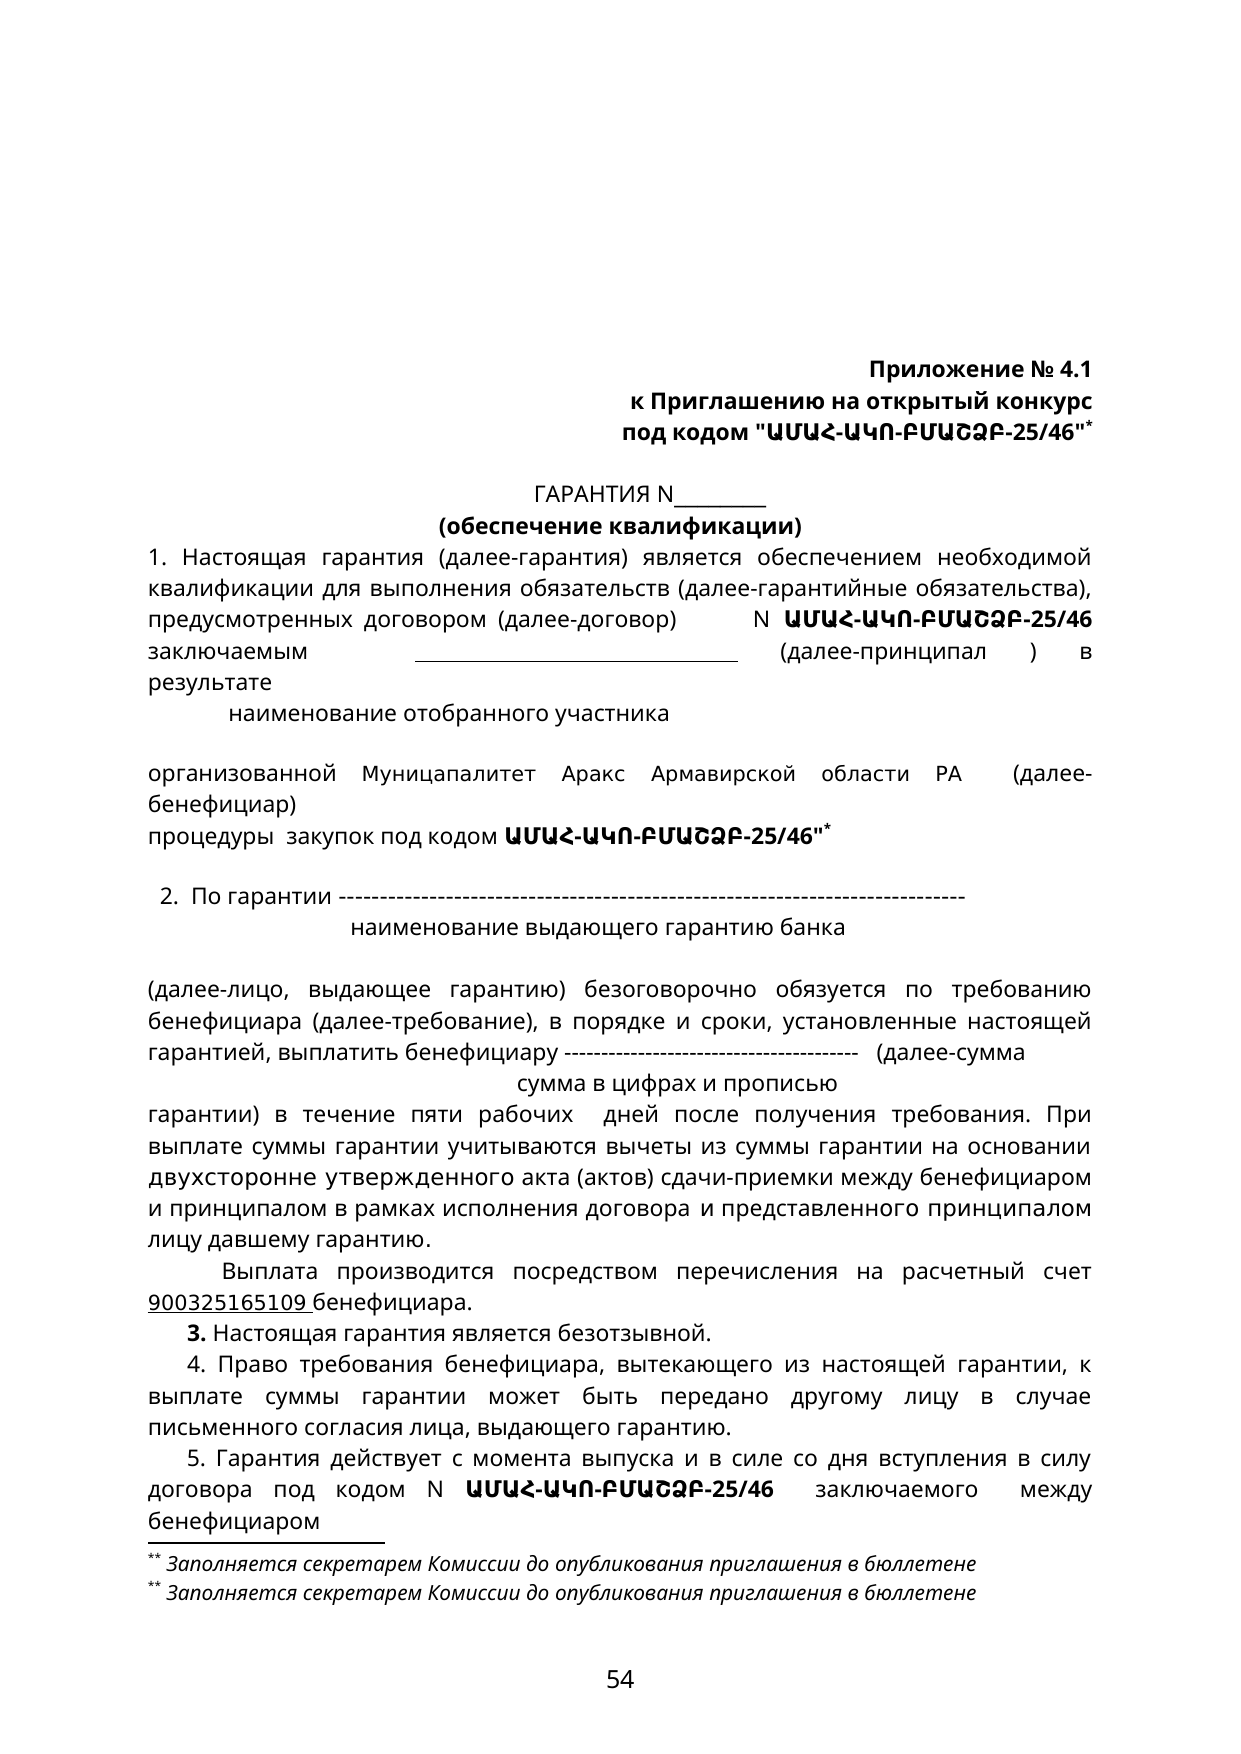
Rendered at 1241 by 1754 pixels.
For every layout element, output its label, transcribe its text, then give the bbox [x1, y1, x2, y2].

text ГАРАНТИЯ N________ [148, 478, 1092, 510]
text Приложение № 4.1 [148, 353, 1092, 385]
text гарантии) в течение пяти рабочих дней после получения требования. При выплате суммы гарантии учитываются вычеты из суммы гарантии на основании двухсторонне утвержденного акта (актов) сдачи-приемки между бенефициаром и принципалом в рамках исполнения договора и представленного принципалом лицу давшему гарантию. [148, 1098, 1092, 1255]
text к Приглашению на открытый конкурс под кодом "ԱՄԱՀ-ԱԿՈ-ԲՄԱՇՁԲ-25/46"* [148, 385, 1092, 447]
text наименование отобранного участника [133, 697, 1092, 728]
text наименование выдающего гарантию банка [148, 911, 1092, 942]
text (обеспечение квалификации) [207, 510, 1034, 541]
text 4. Право требования бенефициара, вытекающего из настоящей гарантии, к выплате суммы гарантии может быть передано другому лицу в случае письменного согласия лица, выдающего гарантию. [148, 1348, 1092, 1442]
text 3. Настоящая гарантия является безотзывной. [148, 1317, 1092, 1348]
text сумма в цифрах и прописью [148, 1067, 1092, 1098]
text процедуры закупок под кодом ԱՄԱՀ-ԱԿՈ-ԲՄԱՇՁԲ-25/46"* [148, 820, 1092, 851]
text (далее-лицо, выдающее гарантию) безоговорочно обязуется по требованию бенефициара (далее-требование), в порядке и сроки, установленные настоящей гарантией, выплатить бенефициару ---------------------------------------- (далее-сумма [148, 973, 1092, 1067]
text 1. Настоящая гарантия (далее-гарантия) является обеспечением необходимой квалификации для выполнения обязательств (далее-гарантийные обязательства), предусмотренных договором (далее-договор) N ԱՄԱՀ-ԱԿՈ-ԲՄԱՇՁԲ-25/46 заключаемым (далее-принципал ) в результате [148, 541, 1092, 697]
text 2. По гарантии ---------------------------------------------------------------------------- [148, 880, 1092, 911]
text организованной Муницапалитет Аракс Армавирской области РА (далее-бенефициар) [148, 757, 1092, 820]
text Выплата производится посредством перечисления на расчетный счет 900325165109 бенефициара. [148, 1255, 1092, 1317]
text 5. Гарантия действует с момента выпуска и в силе со дня вступления в силу договора под кодом N ԱՄԱՀ-ԱԿՈ-ԲՄԱՇՁԲ-25/46 заключаемого между бенефициаром [148, 1442, 1092, 1536]
